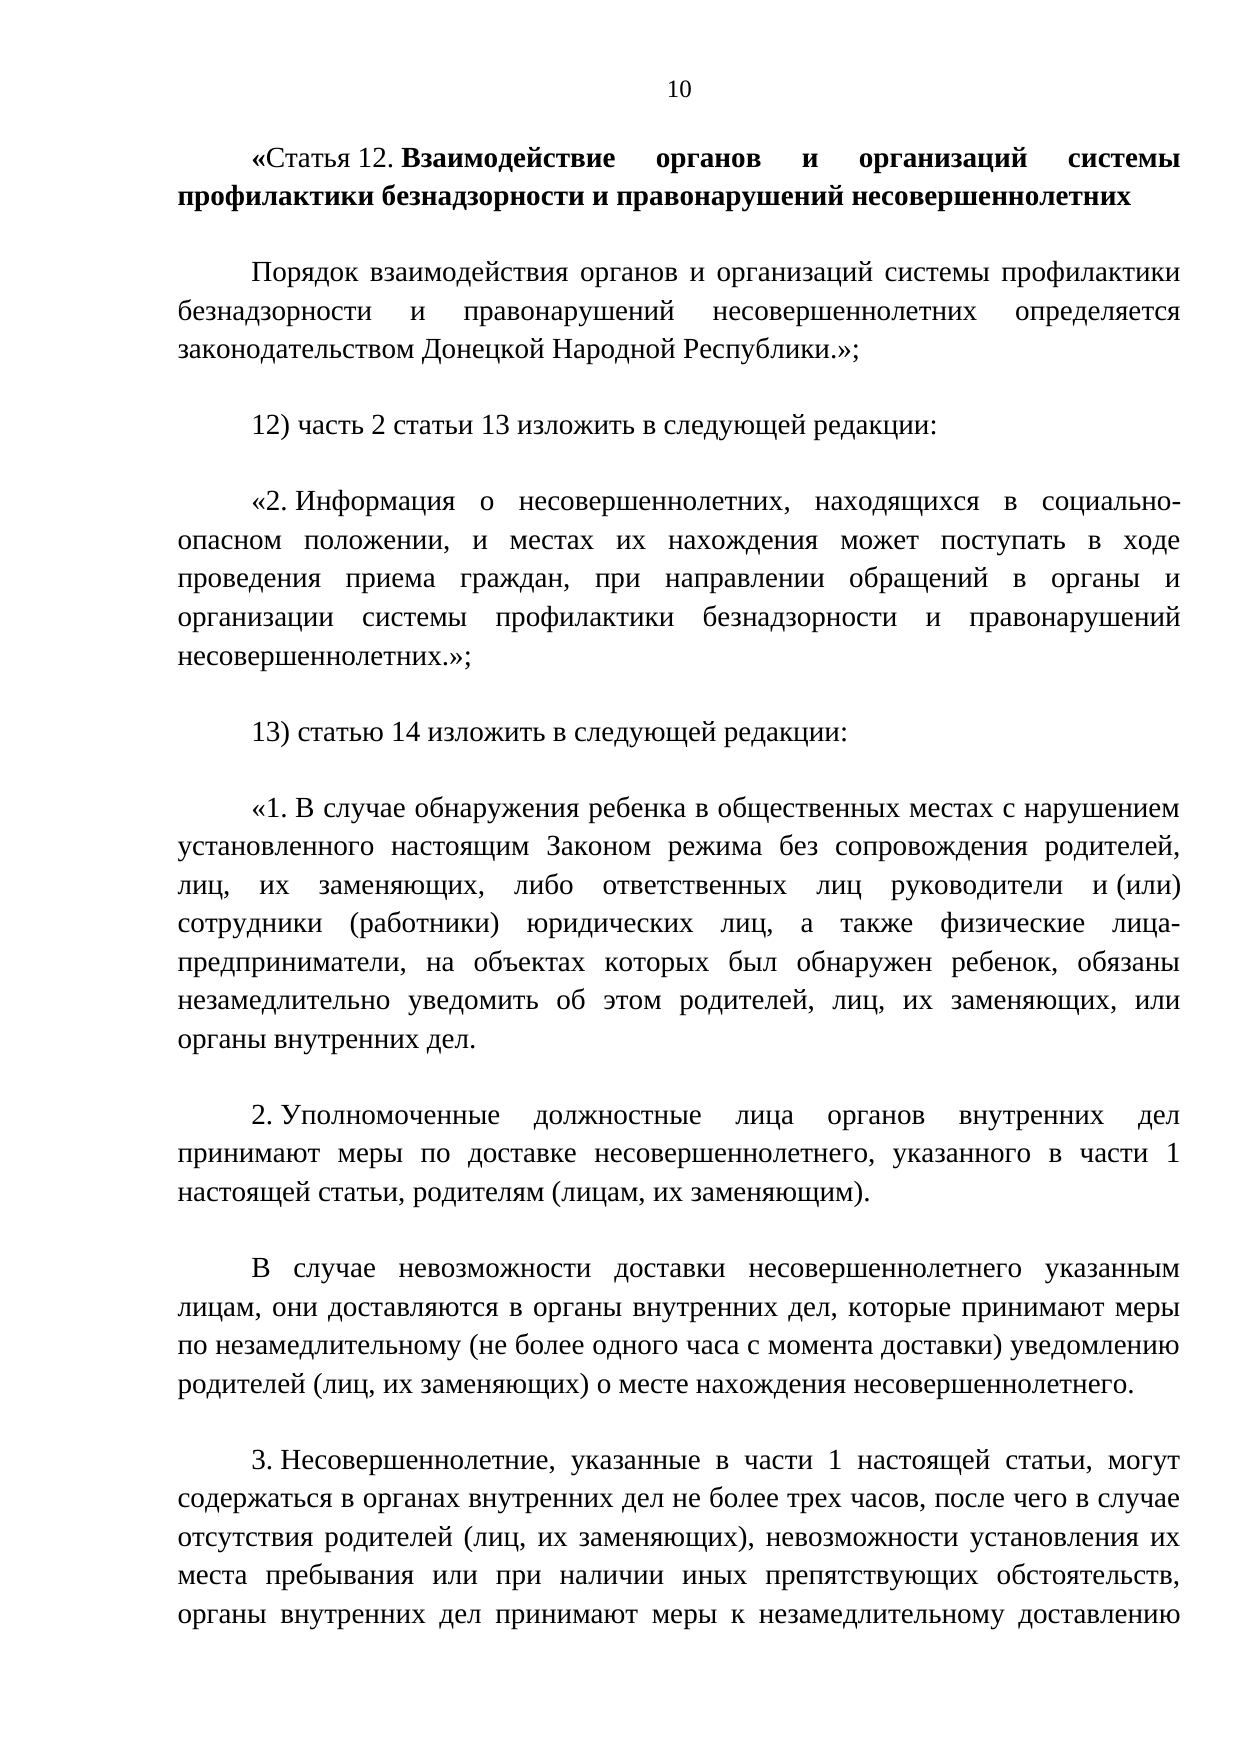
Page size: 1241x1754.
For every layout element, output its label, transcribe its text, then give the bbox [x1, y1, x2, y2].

text «Статья 12. Взаимодействие органов и организаций системы профилактики безнадзорности и правонарушений несовершеннолетних [177, 140, 1181, 212]
text «2. Информация о несовершеннолетних, находящихся в социально-опасном положении, и местах их нахождения может поступать в ходе проведения приема граждан, при направлении обращений в органы и организации системы профилактики безнадзорности и правонарушений несовершеннолетних.»; [177, 483, 1181, 671]
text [177, 1442, 1181, 1629]
text В случае невозможности доставки несовершеннолетнего указанным лицам, они доставляются в органы внутренних дел, которые принимают меры по незамедлительному (не более одного часа с момента доставки) уведомлению родителей (лиц, их заменяющих) о месте нахождения несовершеннолетнего. [177, 1250, 1181, 1399]
text 2. Уполномоченные должностные лица органов внутренних дел принимают меры по доставке несовершеннолетнего, указанного в части 1 настоящей статьи, родителям (лицам, их заменяющим). [177, 1097, 1181, 1208]
text 12) часть 2 статьи 13 изложить в следующей редакции: [177, 407, 1181, 441]
text Порядок взаимодействия органов и организаций системы профилактики безнадзорности и правонарушений несовершеннолетних определяется законодательством Донецкой Народной Республики.»; [177, 254, 1181, 365]
text 13) статью 14 изложить в следующей редакции: [177, 714, 1181, 747]
text «1. В случае обнаружения ребенка в общественных местах с нарушением установленного настоящим Законом режима без сопровождения родителей, лиц, их заменяющих, либо ответственных лиц руководители и (или) сотрудники (работники) юридических лиц, а также физические лица-предприниматели, на объектах которых был обнаружен ребенок, обязаны незамедлительно уведомить об этом родителей, лиц, их заменяющих, или органы внутренних дел. [177, 790, 1181, 1054]
